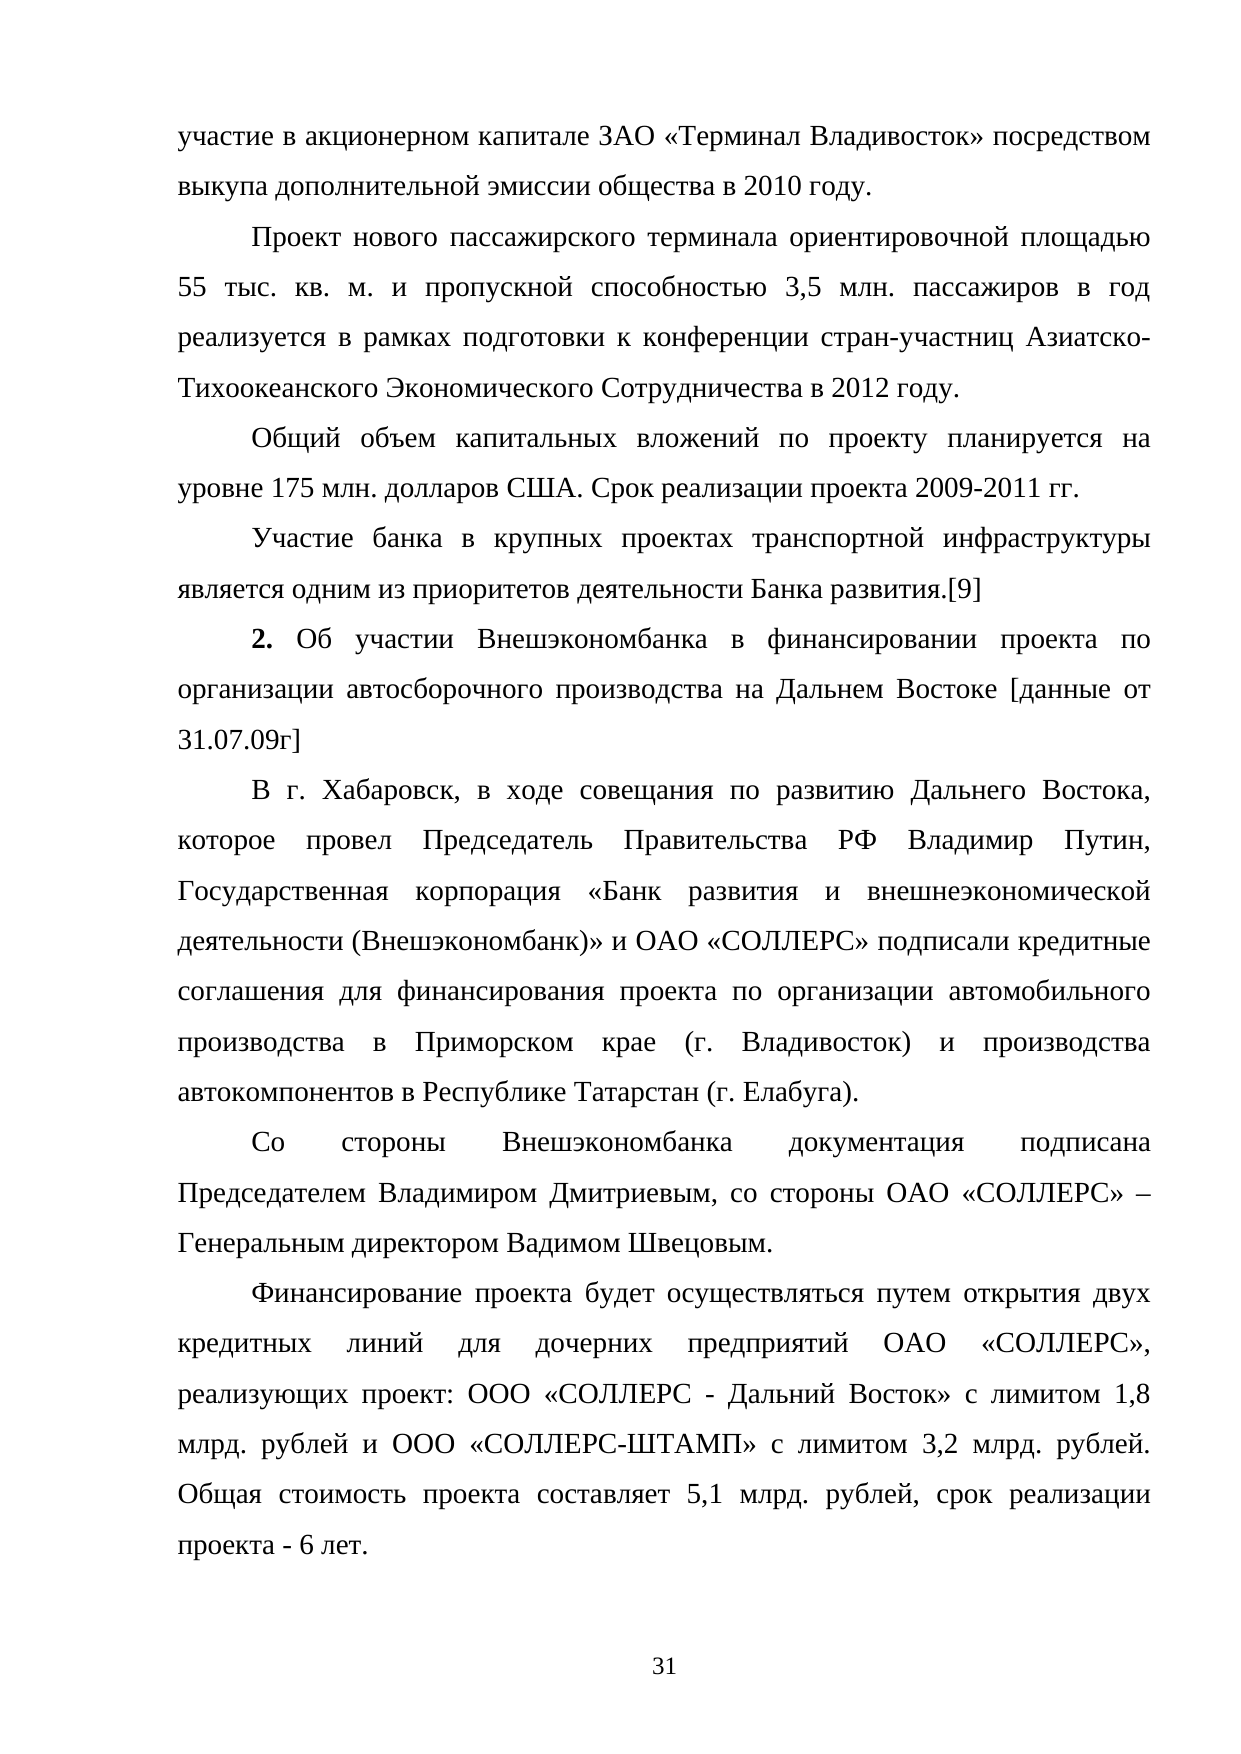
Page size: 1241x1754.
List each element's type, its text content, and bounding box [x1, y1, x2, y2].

text Участие банка в крупных проектах транспортной инфраструктуры является одним из приоритетов деятельности Банка развития.[9] [177, 521, 1152, 604]
text 2. Об участии Внешэкономбанка в финансировании проекта по организации автосборочного производства на Дальнем Востоке [данные от 31.07.09г] [177, 621, 1152, 755]
text Проект нового пассажирского терминала ориентировочной площадью 55 тыс. кв. м. и пропускной способностью 3,5 млн. пассажиров в год реализуется в рамках подготовки к конференции стран-участниц Азиатско-Тихоокеанского Экономического Сотрудничества в 2012 году. [177, 219, 1152, 403]
text Финансирование проекта будет осуществляться путем открытия двух кредитных линий для дочерних предприятий ОАО «СОЛЛЕРС», реализующих проект: ООО «СОЛЛЕРС - Дальний Восток» с лимитом 1,8 млрд. рублей и ООО «СОЛЛЕРС-ШТАМП» с лимитом 3,2 млрд. рублей. Общая стоимость проекта составляет 5,1 млрд. рублей, срок реализации проекта - 6 лет. [177, 1275, 1152, 1560]
text Со стороны Внешэкономбанка документация подписана Председателем Владимиром Дмитриевым, со стороны ОАО «СОЛЛЕРС» – Генеральным директором Вадимом Швецовым. [177, 1124, 1152, 1258]
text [177, 118, 1152, 202]
text Общий объем капитальных вложений по проекту планируется на уровне 175 млн. долларов США. Срок реализации проекта 2009-2011 гг. [177, 420, 1152, 504]
text В г. Хабаровск, в ходе совещания по развитию Дальнего Востока, которое провел Председатель Правительства РФ Владимир Путин, Государственная корпорация «Банк развития и внешнеэкономической деятельности (Внешэкономбанк)» и ОАО «СОЛЛЕРС» подписали кредитные соглашения для финансирования проекта по организации автомобильного производства в Приморском крае (г. Владивосток) и производства автокомпонентов в Республике Татарстан (г. Елабуга). [177, 772, 1152, 1108]
